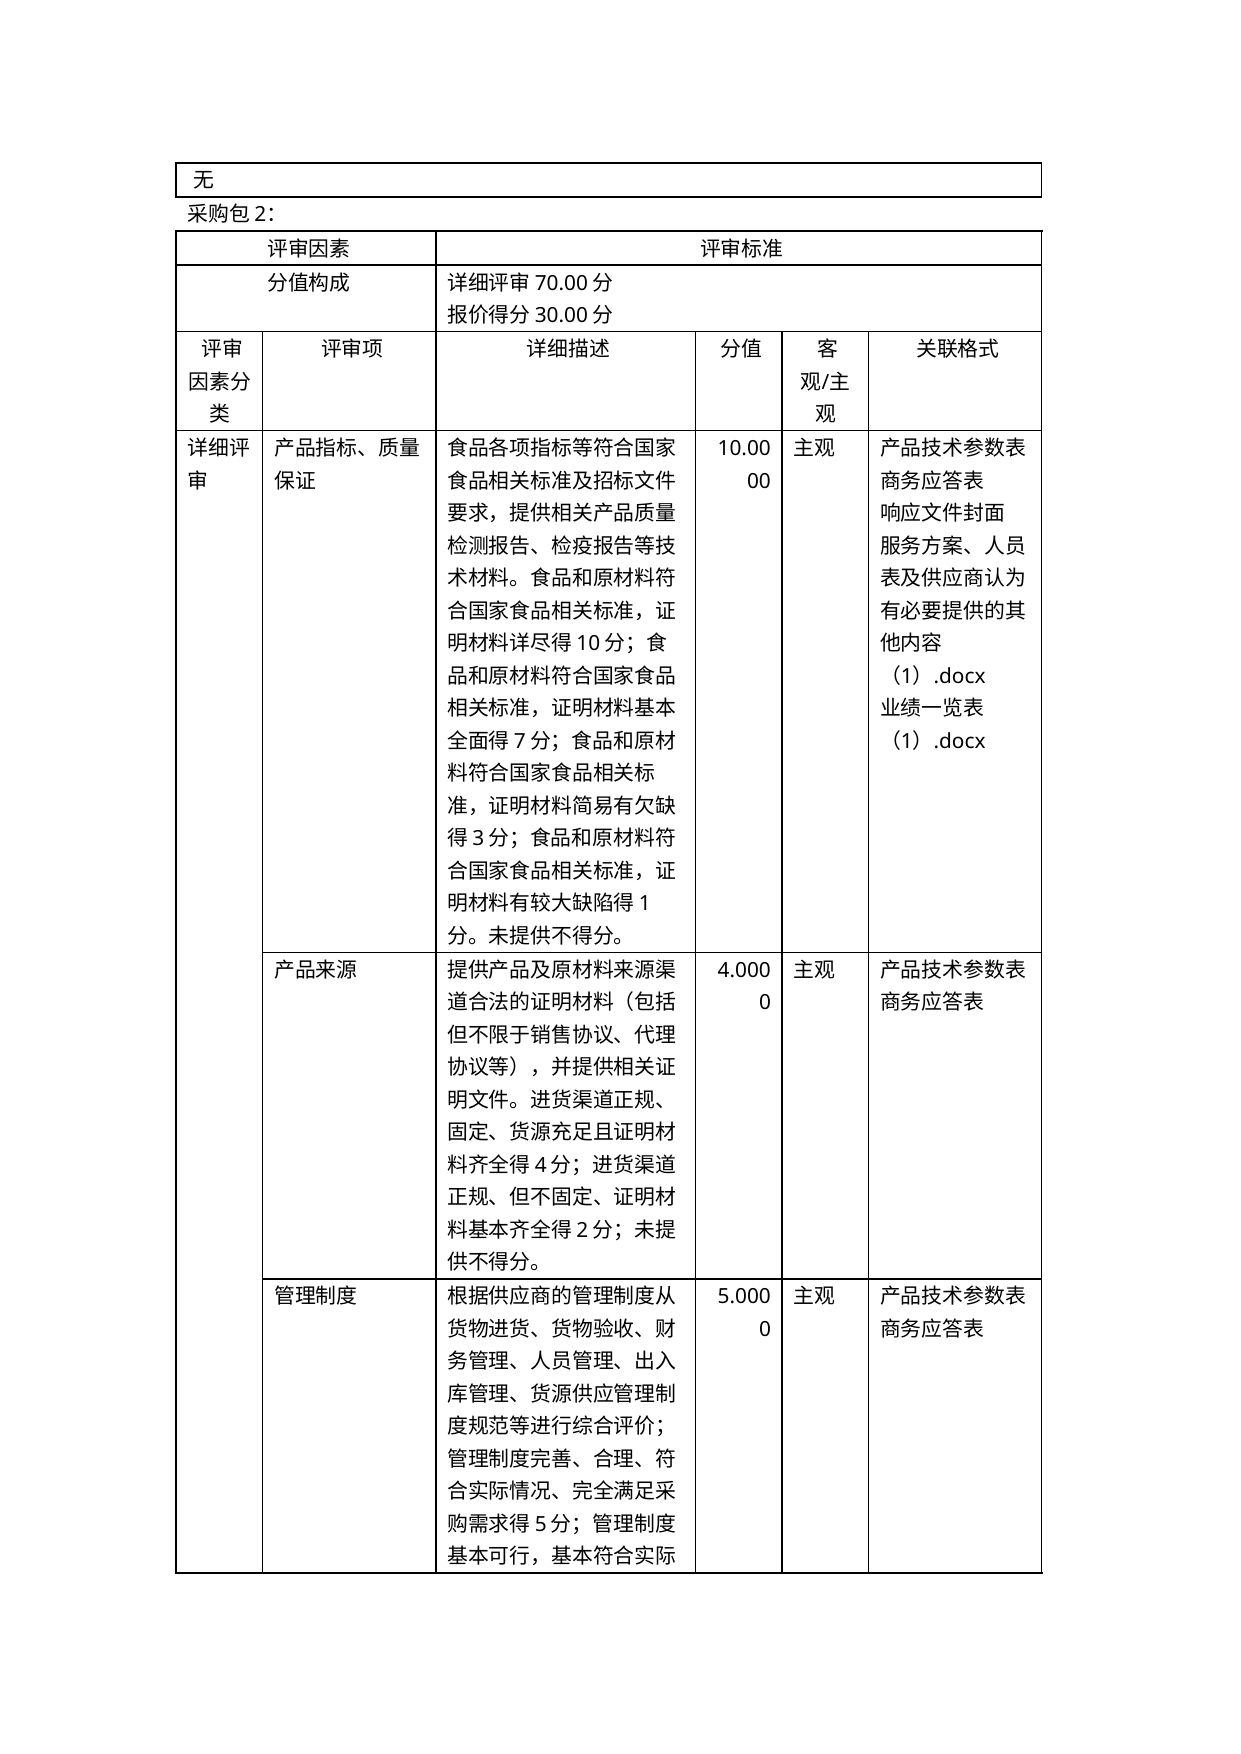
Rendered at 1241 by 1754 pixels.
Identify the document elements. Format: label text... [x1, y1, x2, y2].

table_cell 评审因素分类 [177, 332, 262, 430]
table_cell 产品技术参数表 商务应答表 响应文件封面 服务方案、人员表及供应商认为有必要提供的其他内容（1）.docx 业绩一览表（1）.docx [869, 431, 1041, 951]
table_cell 主观 [783, 953, 868, 1278]
table_cell 管理制度 [263, 1280, 435, 1572]
table_cell 分值构成 [177, 266, 435, 331]
table_cell 详细评审70.00分 报价得分30.00分 [437, 266, 1041, 331]
table_cell 食品各项指标等符合国家食品相关标准及招标文件要求，提供相关产品质量检测报告、检疫报告等技术材料。食品和原材料符合国家食品相关标准，证明材料详尽得10分；食品和原材料符合国家食品相关标准，证明材料基本全面得7分；食品和原材料符合国家食品相关标准，证明材料简易有欠缺得3分；食品和原材料符合国家食品相关标准，证明材料有较大缺陷得1分。未提供不得分。 [437, 431, 695, 951]
table_cell 5.0000 [696, 1280, 781, 1572]
table_cell 10.0000 [696, 431, 781, 951]
table_cell 详细描述 [437, 332, 695, 430]
table_cell 产品技术参数表 商务应答表 [869, 953, 1041, 1278]
table_header 评审因素 [177, 232, 435, 264]
table_cell 产品指标、质量保证 [263, 431, 435, 951]
table_header 评审标准 [437, 232, 1041, 264]
table_cell 详细评审 [177, 431, 262, 1572]
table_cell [437, 1280, 695, 1572]
table_cell 产品技术参数表 商务应答表 [869, 1280, 1041, 1572]
table_cell 分值 [696, 332, 781, 430]
table_cell 评审项 [263, 332, 435, 430]
table_cell 产品来源 [263, 953, 435, 1278]
table_cell 关联格式 [869, 332, 1041, 430]
table_cell 主观 [783, 1280, 868, 1572]
table_cell 客观/主观 [783, 332, 868, 430]
text 采购包2： [187, 198, 1053, 230]
table_cell 4.0000 [696, 953, 781, 1278]
table_cell 无 [177, 164, 1041, 196]
table_cell 提供产品及原材料来源渠道合法的证明材料（包括但不限于销售协议、代理协议等），并提供相关证明文件。进货渠道正规、固定、货源充足且证明材料齐全得4分；进货渠道正规、但不固定、证明材料基本齐全得2分；未提供不得分。 [437, 953, 695, 1278]
table_cell 主观 [783, 431, 868, 951]
